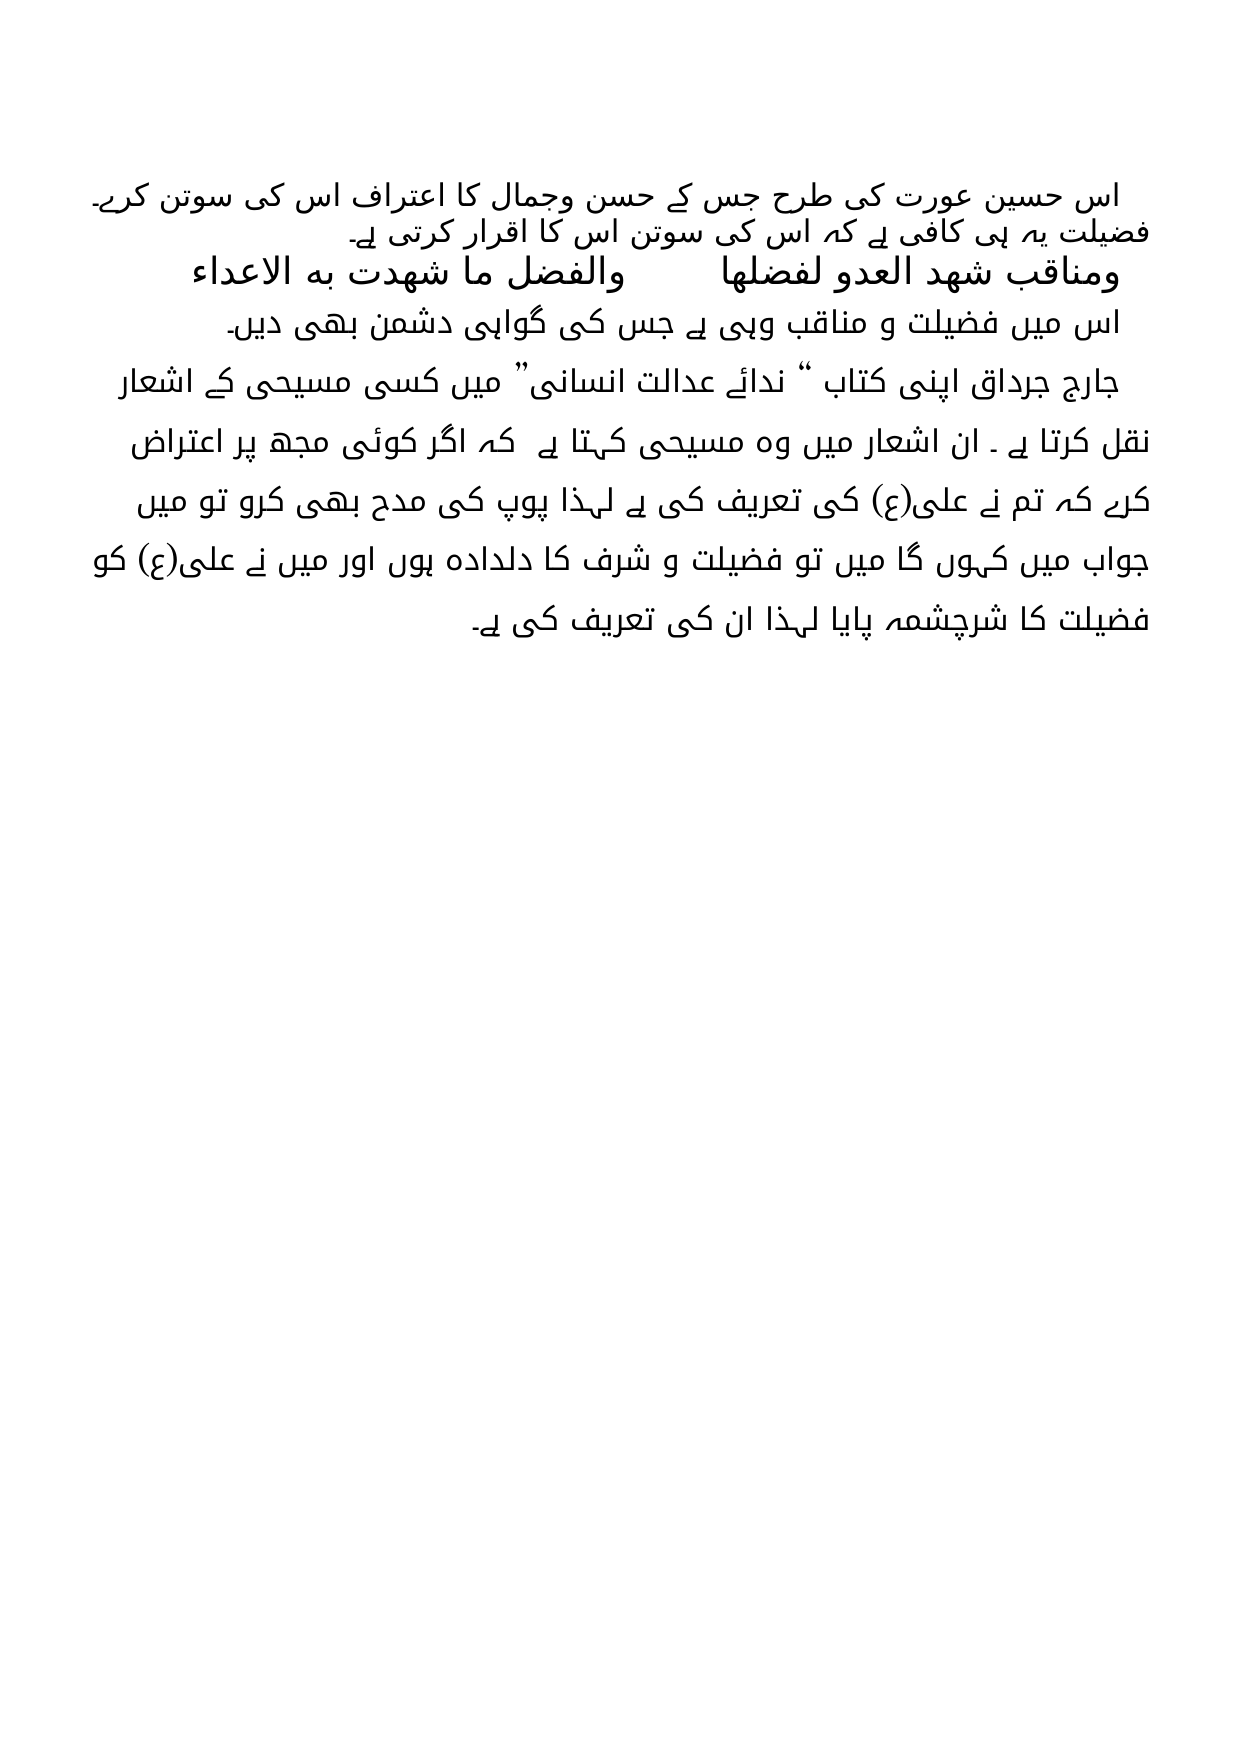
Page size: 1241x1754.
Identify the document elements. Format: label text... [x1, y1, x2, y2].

text اس میں فضیلت و مناقب وہی ہے جس کی گواہی دشمن بھی دیں۔ [89, 293, 1152, 353]
text اس حسین عورت کی طرح جس کے حسن وجمال کا اعتراف اس کی سوتن کرے۔ فضیلت یہ ہی کافی ہے کہ اس کی سوتن اس کا اقرار کرتی ہے۔ [89, 177, 1152, 250]
text ومناقب شهد العدو لفضلها والفضل ما شهدت به الاعداء [89, 250, 1152, 293]
text جارج جرداق اپنی کتاب “ ندائے عدالت انسانی” میں کسی مسیحی کے اشعار نقل کرتا ہے ۔ ان اشعار میں وہ مسیحی کہتا ہے کہ اگر کوئی مجھ پر اعتراض کرے کہ تم نے علی(ع) کی تعریف کی ہے لہذا پوپ کی مدح بھی کرو تو میں جواب میں کہوں گا میں تو فضیلت و شرف کا دلدادہ ہوں اور میں نے علی(ع) کو فضیلت کا شرچشمہ پایا لہذا ان کی تعریف کی ہے۔ [89, 353, 1152, 649]
